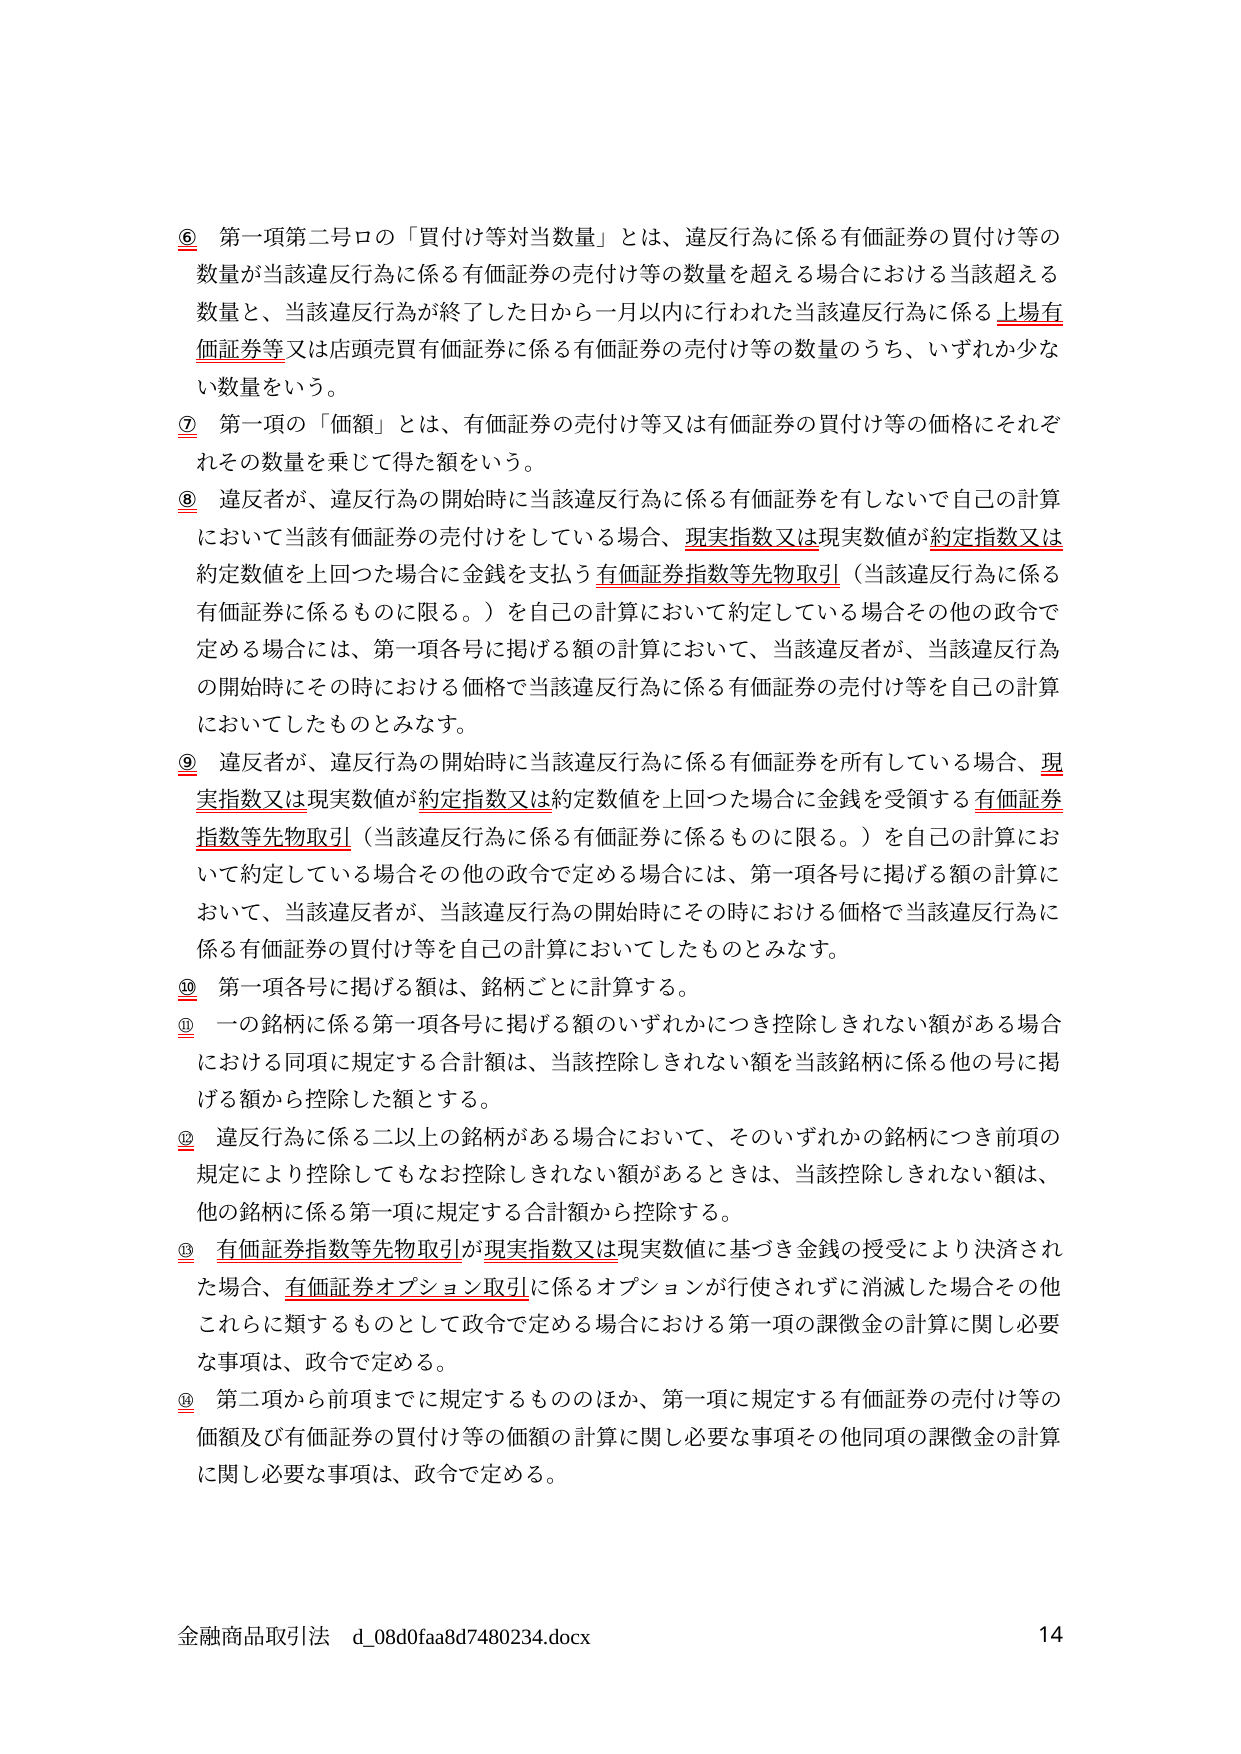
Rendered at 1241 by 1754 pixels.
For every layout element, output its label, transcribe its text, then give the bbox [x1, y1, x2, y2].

text ⑨ 違反者が、違反行為の開始時に当該違反行為に係る有価証券を所有している場合、現実指数又は現実数値が約定指数又は約定数値を上回つた場合に金銭を受領する有価証券指数等先物取引（当該違反行為に係る有価証券に係るものに限る。）を自己の計算において約定している場合その他の政令で定める場合には、第一項各号に掲げる額の計算において、当該違反者が、当該違反行為の開始時にその時における価格で当該違反行為に係る有価証券の買付け等を自己の計算においてしたものとみなす。 [177, 742, 1063, 967]
text ⑩ 第一項各号に掲げる額は、銘柄ごとに計算する。 [177, 967, 1063, 1004]
text ⑫ 違反行為に係る二以上の銘柄がある場合において、そのいずれかの銘柄につき前項の規定により控除してもなお控除しきれない額があるときは、当該控除しきれない額は、他の銘柄に係る第一項に規定する合計額から控除する。 [177, 1117, 1063, 1229]
text ⑦ 第一項の「価額」とは、有価証券の売付け等又は有価証券の買付け等の価格にそれぞれその数量を乗じて得た額をいう。 [177, 404, 1063, 479]
text ⑪ 一の銘柄に係る第一項各号に掲げる額のいずれかにつき控除しきれない額がある場合における同項に規定する合計額は、当該控除しきれない額を当該銘柄に係る他の号に掲げる額から控除した額とする。 [177, 1004, 1063, 1117]
text ⑧ 違反者が、違反行為の開始時に当該違反行為に係る有価証券を有しないで自己の計算において当該有価証券の売付けをしている場合、現実指数又は現実数値が約定指数又は約定数値を上回つた場合に金銭を支払う有価証券指数等先物取引（当該違反行為に係る有価証券に係るものに限る。）を自己の計算において約定している場合その他の政令で定める場合には、第一項各号に掲げる額の計算において、当該違反者が、当該違反行為の開始時にその時における価格で当該違反行為に係る有価証券の売付け等を自己の計算においてしたものとみなす。 [177, 479, 1063, 742]
text ⑬ 有価証券指数等先物取引が現実指数又は現実数値に基づき金銭の授受により決済された場合、有価証券オプション取引に係るオプションが行使されずに消滅した場合その他これらに類するものとして政令で定める場合における第一項の課徴金の計算に関し必要な事項は、政令で定める。 [177, 1229, 1063, 1379]
text ⑥ 第一項第二号ロの「買付け等対当数量」とは、違反行為に係る有価証券の買付け等の数量が当該違反行為に係る有価証券の売付け等の数量を超える場合における当該超える数量と、当該違反行為が終了した日から一月以内に行われた当該違反行為に係る上場有価証券等又は店頭売買有価証券に係る有価証券の売付け等の数量のうち、いずれか少ない数量をいう。 [177, 217, 1063, 404]
text ⑭ 第二項から前項までに規定するもののほか、第一項に規定する有価証券の売付け等の価額及び有価証券の買付け等の価額の計算に関し必要な事項その他同項の課徴金の計算に関し必要な事項は、政令で定める。 [177, 1379, 1063, 1492]
